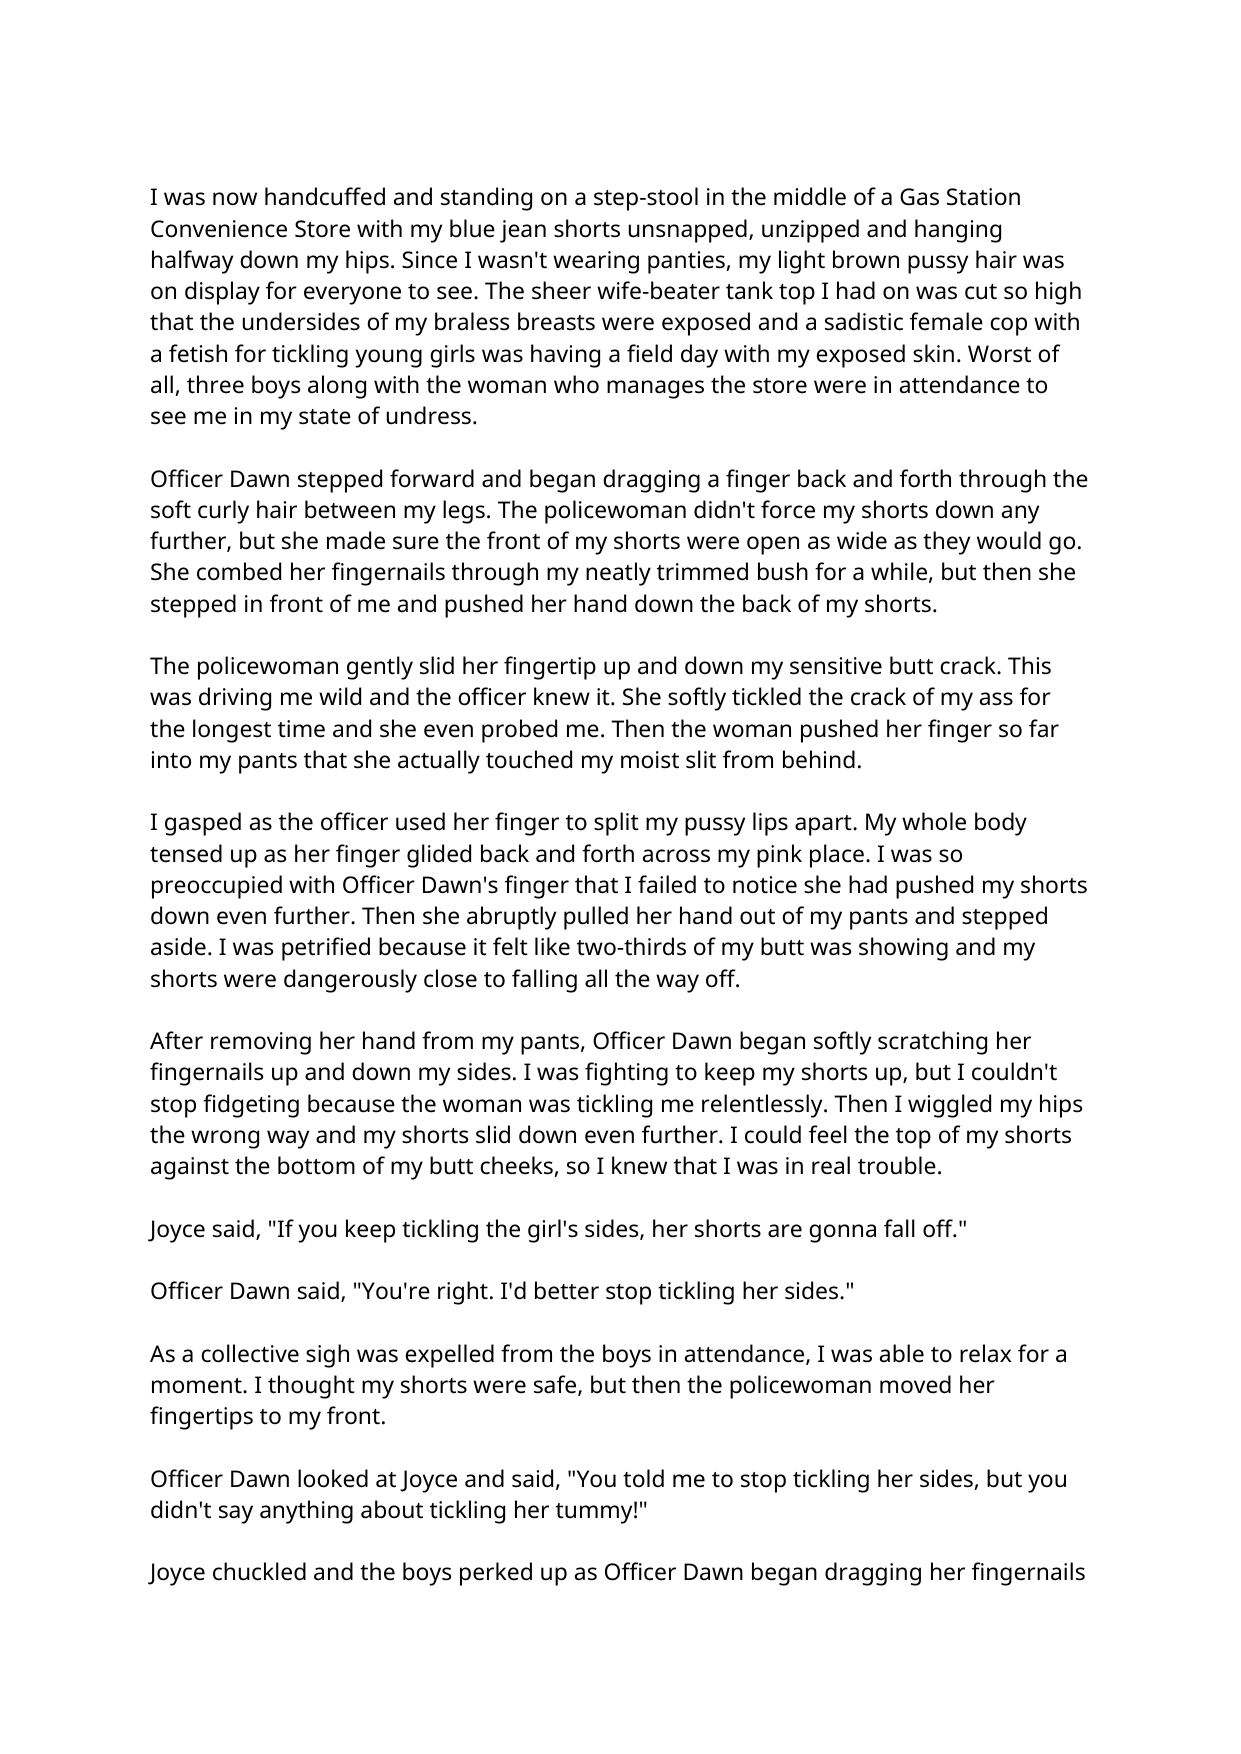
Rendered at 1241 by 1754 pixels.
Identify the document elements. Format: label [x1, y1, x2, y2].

text [150, 150, 1090, 1587]
